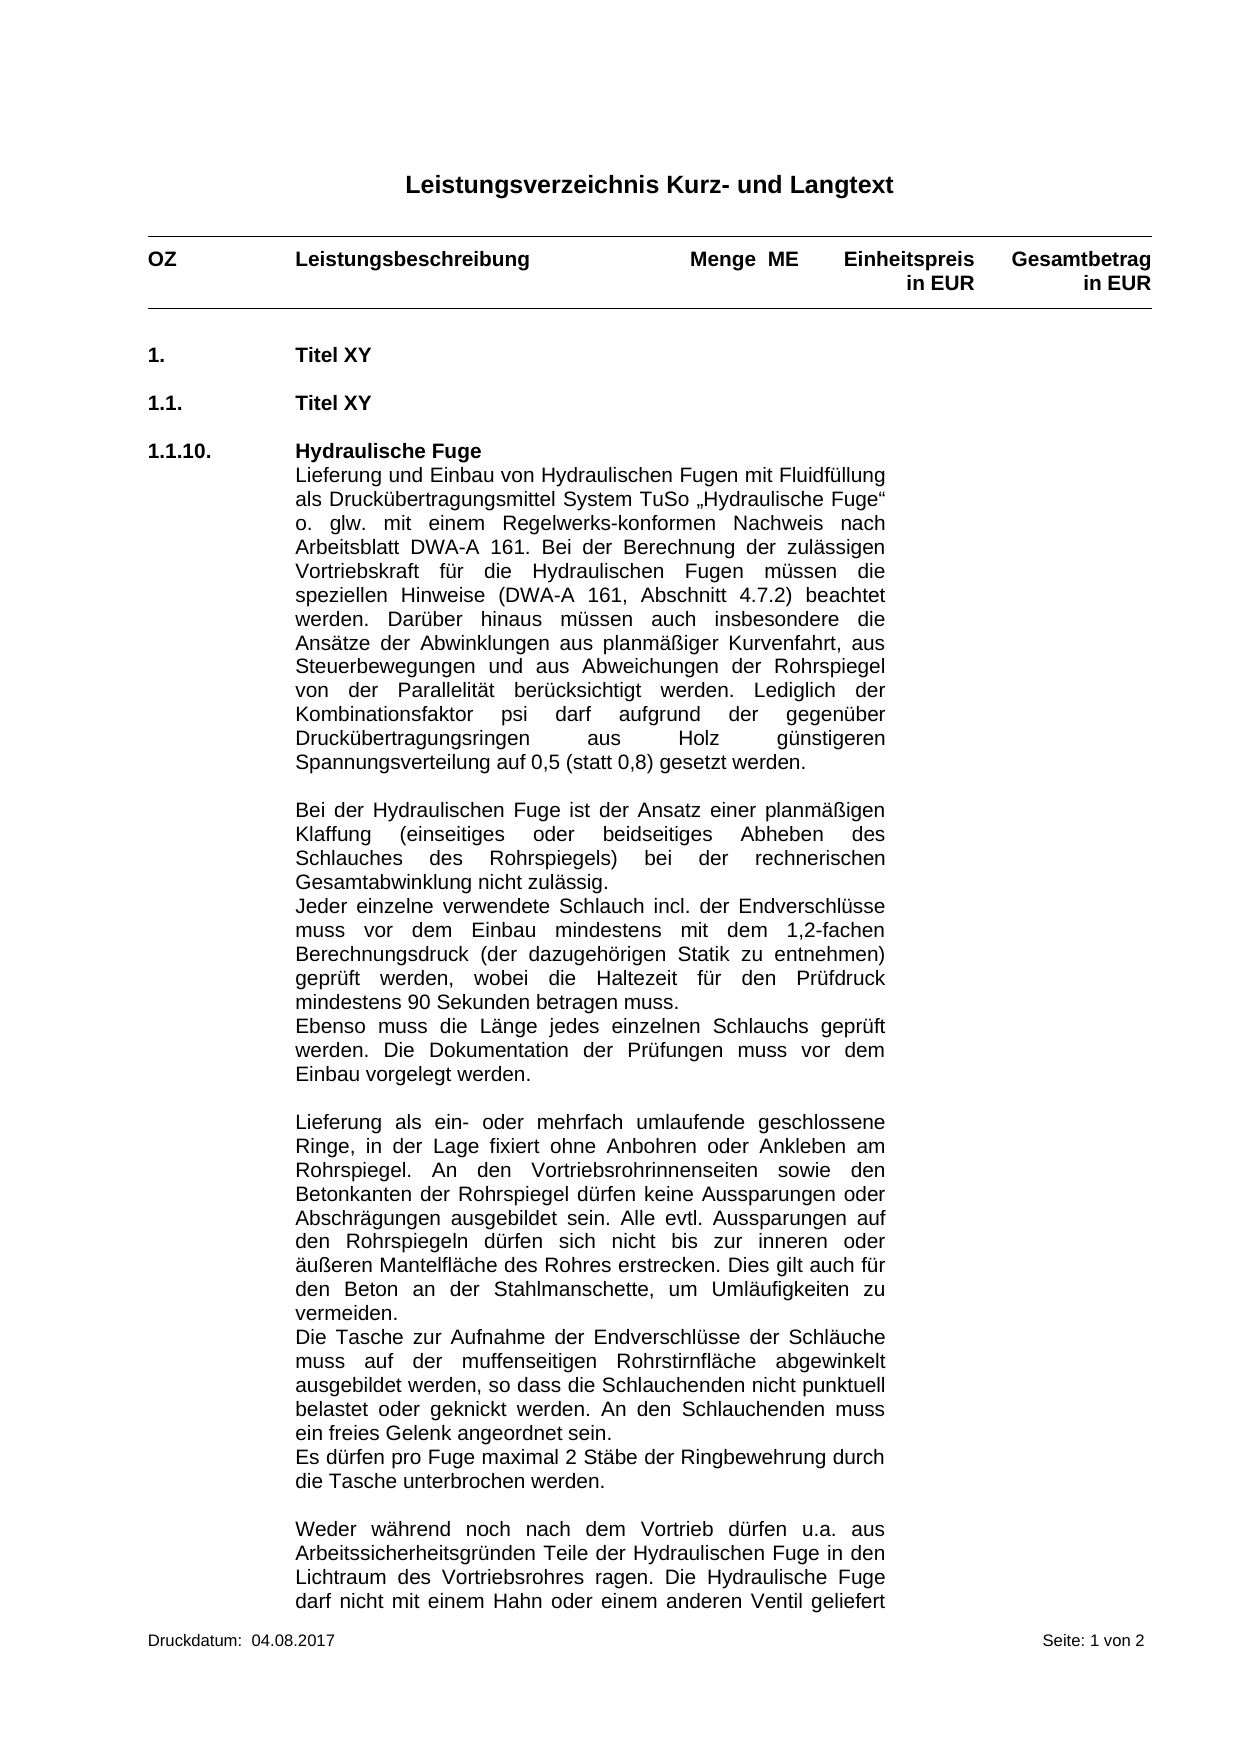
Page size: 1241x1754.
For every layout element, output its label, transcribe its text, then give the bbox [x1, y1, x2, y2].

text 1.1. Titel XY [148, 391, 1152, 415]
text 1.1.10. Hydraulische Fuge [148, 439, 1152, 463]
text Bei der Hydraulischen Fuge ist der Ansatz einer planmäßigen Klaffung (einseitiges oder beidseitiges Abheben des Schlauches des Rohrspiegels) bei der rechnerischen Gesamtabwinklung nicht zulässig. [295, 798, 886, 894]
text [295, 1517, 886, 1613]
text 1. Titel XY [148, 343, 1152, 367]
text Leistungsverzeichnis Kurz- und Langtext [148, 170, 1152, 199]
text in EUR in EUR [148, 271, 1152, 295]
text Ebenso muss die Länge jedes einzelnen Schlauchs geprüft werden. Die Dokumentation der Prüfungen muss vor dem Einbau vorgelegt werden. [295, 1014, 886, 1086]
text Jeder einzelne verwendete Schlauch incl. der Endverschlüsse muss vor dem Einbau mindestens mit dem 1,2-fachen Berechnungsdruck (der dazugehörigen Statik zu entnehmen) geprüft werden, wobei die Haltezeit für den Prüfdruck mindestens 90 Sekunden betragen muss. [295, 894, 886, 1014]
text Lieferung als ein- oder mehrfach umlaufende geschlossene Ringe, in der Lage fixiert ohne Anbohren oder Ankleben am Rohrspiegel. An den Vortriebsrohrinnenseiten sowie den Betonkanten der Rohrspiegel dürfen keine Aussparungen oder Abschrägungen ausgebildet sein. Alle evtl. Aussparungen auf den Rohrspiegeln dürfen sich nicht bis zur inneren oder äußeren Mantelfläche des Rohres erstrecken. Dies gilt auch für den Beton an der Stahlmanschette, um Umläufigkeiten zu vermeiden. Die Tasche zur Aufnahme der Endverschlüsse der Schläuche muss auf der muffenseitigen Rohrstirnfläche abgewinkelt ausgebildet werden, so dass die Schlauchenden nicht punktuell belastet oder geknickt werden. An den Schlauchenden muss ein freies Gelenk angeordnet sein. Es dürfen pro Fuge maximal 2 Stäbe der Ringbewehrung durch die Tasche unterbrochen werden. [295, 1109, 886, 1493]
text Lieferung und Einbau von Hydraulischen Fugen mit Fluidfüllung als Druckübertragungsmittel System TuSo „Hydraulische Fuge“ o. glw. mit einem Regelwerks-konformen Nachweis nach Arbeitsblatt DWA-A 161. Bei der Berechnung der zulässigen Vortriebskraft für die Hydraulischen Fugen müssen die speziellen Hinweise (DWA-A 161, Abschnitt 4.7.2) beachtet werden. Darüber hinaus müssen auch insbesondere die Ansätze der Abwinklungen aus planmäßiger Kurvenfahrt, aus Steuerbewegungen und aus Abweichungen der Rohrspiegel von der Parallelität berücksichtigt werden. Lediglich der Kombinationsfaktor psi darf aufgrund der gegenüber Druckübertragungsringen aus Holz günstigeren Spannungsverteilung auf 0,5 (statt 0,8) gesetzt werden. [295, 463, 886, 774]
text OZ Leistungsbeschreibung Menge ME Einheitspreis Gesamtbetrag [148, 247, 1152, 271]
